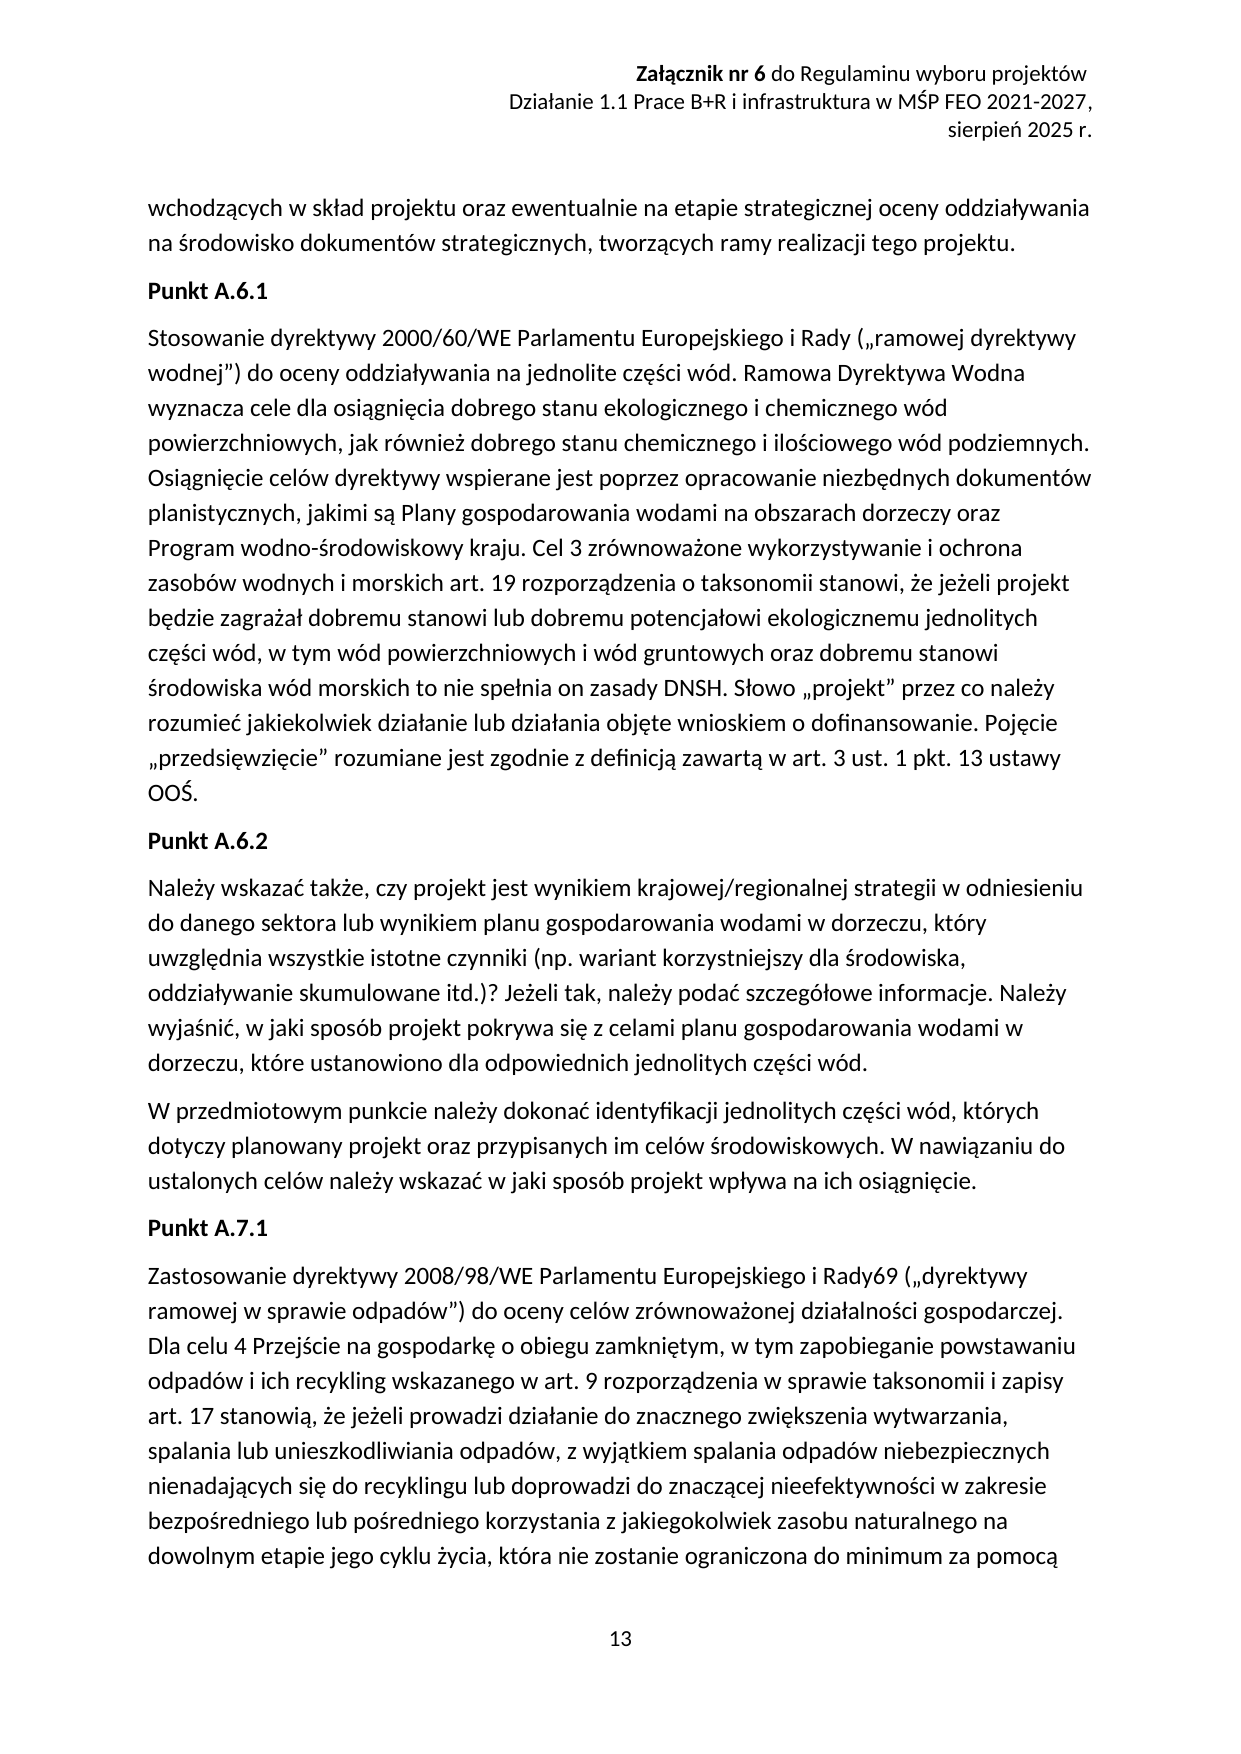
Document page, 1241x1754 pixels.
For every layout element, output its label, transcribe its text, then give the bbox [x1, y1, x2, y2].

text Punkt A.6.1 [148, 275, 1093, 306]
text W przedmiotowym punkcie należy dokonać identyfikacji jednolitych części wód, których dotyczy planowany projekt oraz przypisanych im celów środowiskowych. W nawiązaniu do ustalonych celów należy wskazać w jaki sposób projekt wpływa na ich osiągnięcie. [148, 1095, 1093, 1196]
text Punkt A.6.2 [148, 825, 1093, 856]
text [148, 1260, 1093, 1571]
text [148, 193, 1093, 258]
text Należy wskazać także, czy projekt jest wynikiem krajowej/regionalnej strategii w odniesieniu do danego sektora lub wynikiem planu gospodarowania wodami w dorzeczu, który uwzględnia wszystkie istotne czynniki (np. wariant korzystniejszy dla środowiska, oddziaływanie skumulowane itd.)? Jeżeli tak, należy podać szczegółowe informacje. Należy wyjaśnić, w jaki sposób projekt pokrywa się z celami planu gospodarowania wodami w dorzeczu, które ustanowiono dla odpowiednich jednolitych części wód. [148, 873, 1093, 1078]
text Punkt A.7.1 [148, 1213, 1093, 1243]
text Stosowanie dyrektywy 2000/60/WE Parlamentu Europejskiego i Rady („ramowej dyrektywy wodnej”) do oceny oddziaływania na jednolite części wód. Ramowa Dyrektywa Wodna wyznacza cele dla osiągnięcia dobrego stanu ekologicznego i chemicznego wód powierzchniowych, jak również dobrego stanu chemicznego i ilościowego wód podziemnych. Osiągnięcie celów dyrektywy wspierane jest poprzez opracowanie niezbędnych dokumentów planistycznych, jakimi są Plany gospodarowania wodami na obszarach dorzeczy oraz Program wodno-środowiskowy kraju. Cel 3 zrównoważone wykorzystywanie i ochrona zasobów wodnych i morskich art. 19 rozporządzenia o taksonomii stanowi, że jeżeli projekt będzie zagrażał dobremu stanowi lub dobremu potencjałowi ekologicznemu jednolitych części wód, w tym wód powierzchniowych i wód gruntowych oraz dobremu stanowi środowiska wód morskich to nie spełnia on zasady DNSH. Słowo „projekt” przez co należy rozumieć jakiekolwiek działanie lub działania objęte wnioskiem o dofinansowanie. Pojęcie „przedsięwzięcie” rozumiane jest zgodnie z definicją zawartą w art. 3 ust. 1 pkt. 13 ustawy OOŚ. [148, 323, 1093, 808]
